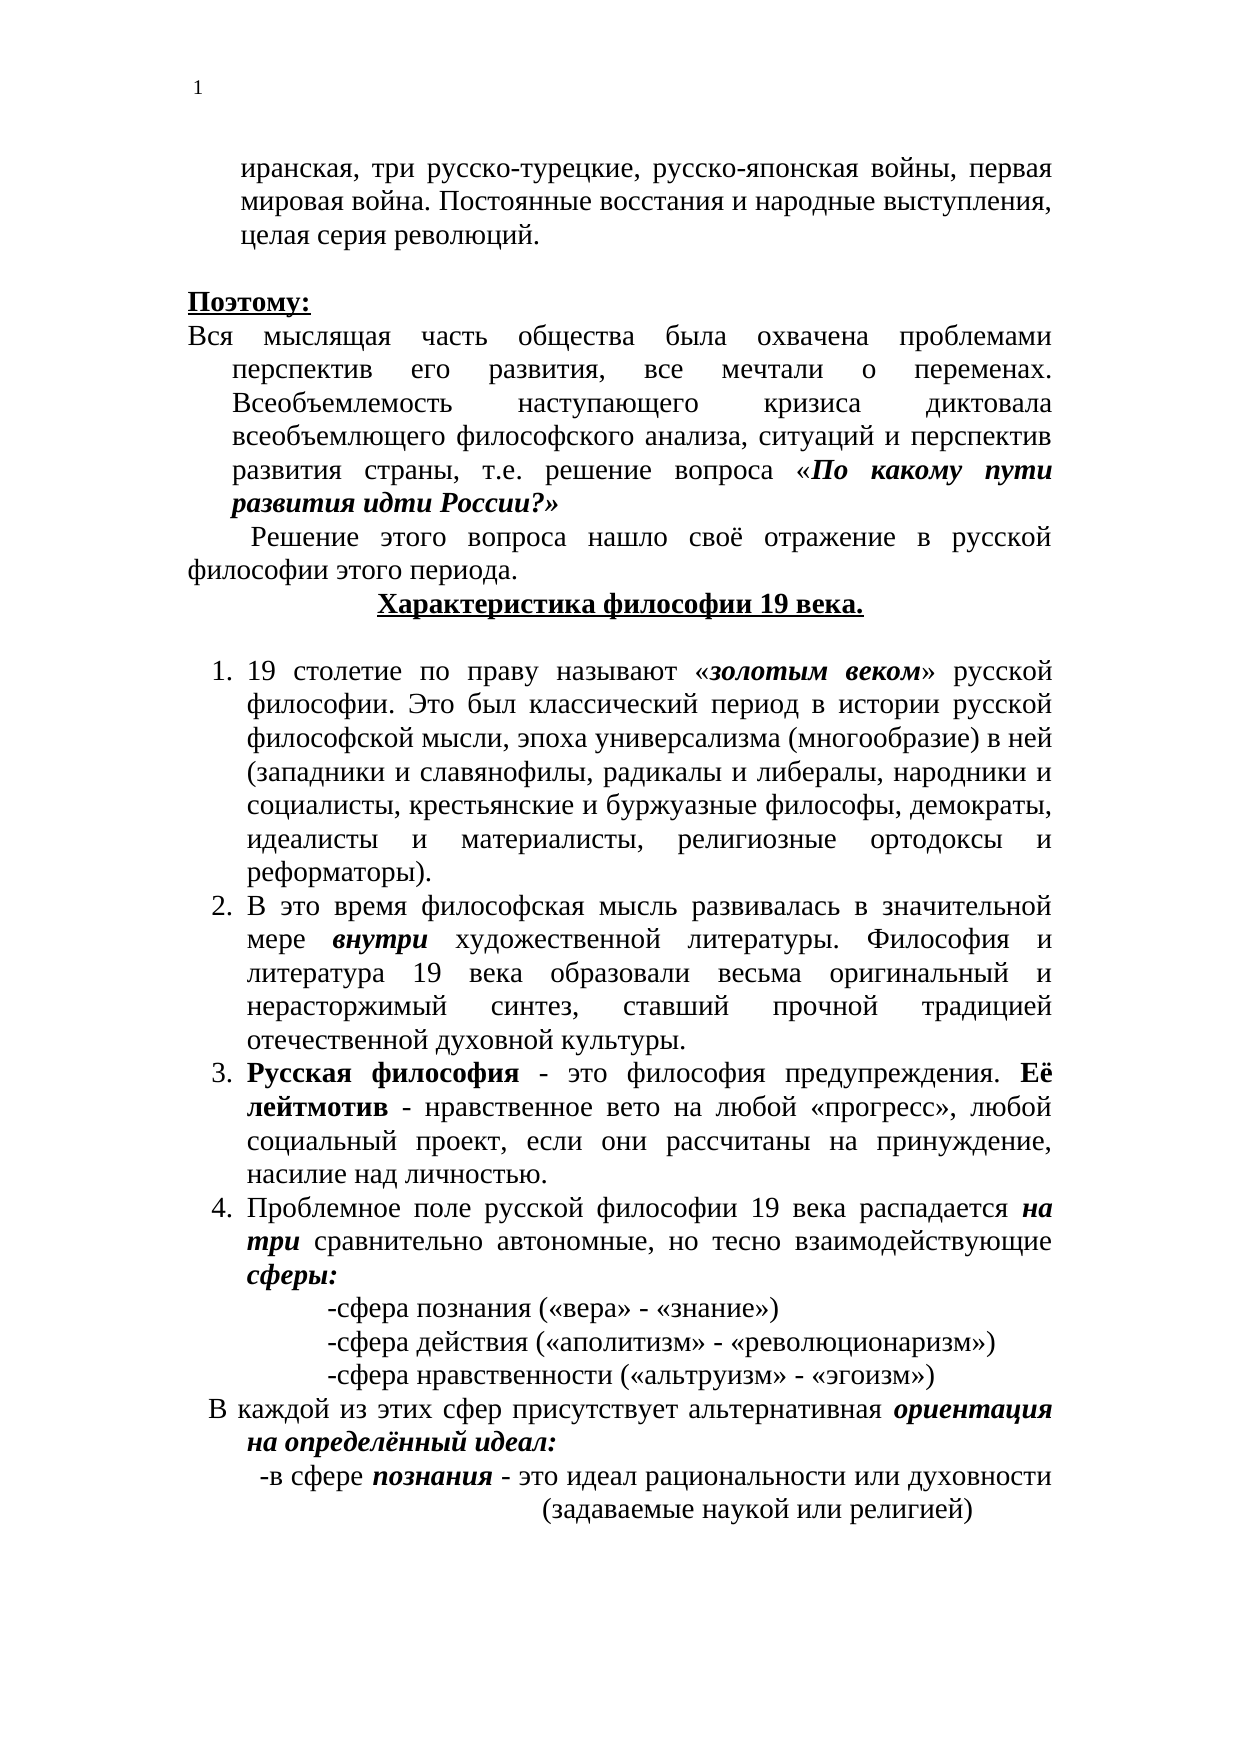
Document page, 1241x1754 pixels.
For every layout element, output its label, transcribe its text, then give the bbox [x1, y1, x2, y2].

text -сфера действия («аполитизм» - «революционаризм») [187, 1324, 1053, 1357]
list Русская философия - это философия предупреждения. Её лейтмотив - нравственное вето на любой «прогресс», любой социальный проект, если они рассчитаны на принуждение, насилие над личностью. [211, 1056, 1053, 1190]
text Решение этого вопроса нашло своё отражение в русской философии этого периода. [187, 519, 1053, 586]
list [211, 150, 1053, 251]
list Проблемное поле русской философии 19 века распадается на три сравнительно автономные, но тесно взаимодействующие сферы: [211, 1190, 1053, 1290]
text -сфера познания («вера» - «знание») [187, 1290, 1053, 1324]
text -в сфере познания - это идеал рациональности или духовности (задаваемые наукой или религией) [187, 1458, 1053, 1525]
text Поэтому: [187, 284, 1053, 318]
text -сфера нравственности («альтруизм» - «эгоизм») [187, 1357, 1053, 1391]
list 19 столетие по праву называют «золотым веком» русской философии. Это был классический период в истории русской философской мысли, эпоха универсализма (многообразие) в ней (западники и славянофилы, радикалы и либералы, народники и социалисты, крестьянские и буржуазные философы, демократы, идеалисты и материалисты, религиозные ортодоксы и реформаторы). [211, 653, 1053, 888]
text В каждой из этих сфер присутствует альтернативная ориентация на определённый идеал: [187, 1391, 1053, 1458]
text Вся мыслящая часть общества была охвачена проблемами перспектив его развития, все мечтали о переменах. Всеобъемлемость наступающего кризиса диктовала всеобъемлющего философского анализа, ситуаций и перспектив развития страны, т.е. решение вопроса «По какому пути развития идти России?» [187, 318, 1053, 519]
text Характеристика философии 19 века. [187, 586, 1053, 619]
list В это время философская мысль развивалась в значительной мере внутри художественной литературы. Философия и литература 19 века образовали весьма оригинальный и нерасторжимый синтез, ставший прочной традицией отечественной духовной культуры. [211, 888, 1053, 1056]
